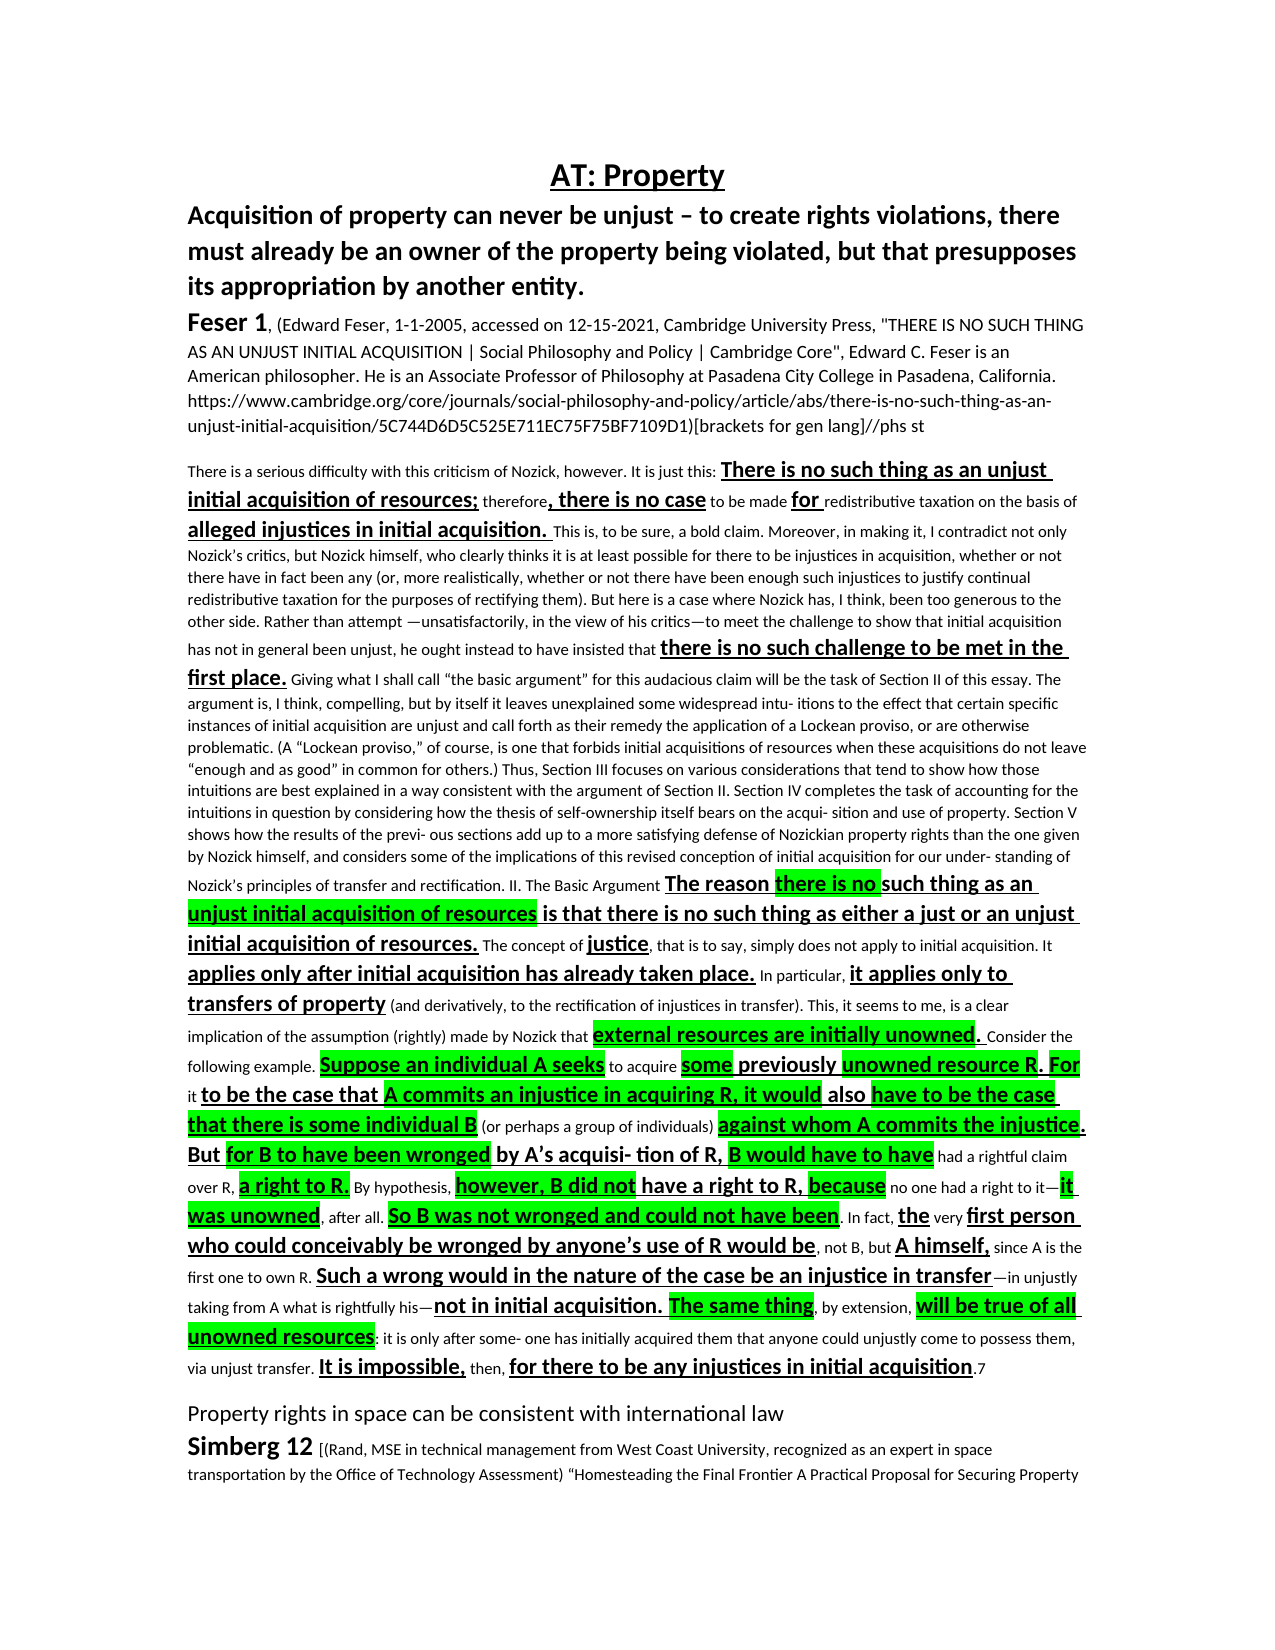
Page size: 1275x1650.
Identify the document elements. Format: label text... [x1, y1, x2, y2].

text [187, 1429, 1087, 1484]
text There is a serious difficulty with this criticism of Nozick, however. It is just this: There is no such thing as an unjust initial acquisition of resources; therefore, there is no case to be made for redistributive taxation on the basis of alleged injustices in initial acquisition. This is, to be sure, a bold claim. Moreover, in making it, I contradict not only Nozick’s critics, but Nozick himself, who clearly thinks it is at least possible for there to be injustices in acquisition, whether or not there have in fact been any (or, more realistically, whether or not there have been enough such injustices to justify continual redistributive taxation for the purposes of rectifying them). But here is a case where Nozick has, I think, been too generous to the other side. Rather than attempt —unsatisfactorily, in the view of his critics—to meet the challenge to show that initial acquisition has not in general been unjust, he ought instead to have insisted that there is no such challenge to be met in the first place. Giving what I shall call “the basic argument” for this audacious claim will be the task of Section II of this essay. The argument is, I think, compelling, but by itself it leaves unexplained some widespread intu- itions to the effect that certain specific instances of initial acquisition are unjust and call forth as their remedy the application of a Lockean proviso, or are otherwise problematic. (A “Lockean proviso,” of course, is one that forbids initial acquisitions of resources when these acquisitions do not leave “enough and as good” in common for others.) Thus, Section III focuses on various considerations that tend to show how those intuitions are best explained in a way consistent with the argument of Section II. Section IV completes the task of accounting for the intuitions in question by considering how the thesis of self-ownership itself bears on the acqui- sition and use of property. Section V shows how the results of the previ- ous sections add up to a more satisfying defense of Nozickian property rights than the one given by Nozick himself, and considers some of the implications of this revised conception of initial acquisition for our under- standing of Nozick’s principles of transfer and rectification. II. The Basic Argument The reason there is no such thing as an unjust initial acquisition of resources is that there is no such thing as either a just or an unjust initial acquisition of resources. The concept of justice, that is to say, simply does not apply to initial acquisition. It applies only after initial acquisition has already taken place. In particular, it applies only to transfers of property (and derivatively, to the rectification of injustices in transfer). This, it seems to me, is a clear implication of the assumption (rightly) made by Nozick that external resources are initially unowned. Consider the following example. Suppose an individual A seeks to acquire some previously unowned resource R. For it to be the case that A commits an injustice in acquiring R, it would also have to be the case that there is some individual B (or perhaps a group of individuals) against whom A commits the injustice. But for B to have been wronged by A’s acquisi- tion of R, B would have to have had a rightful claim over R, a right to R. By hypothesis, however, B did not have a right to R, because no one had a right to it—it was unowned, after all. So B was not wronged and could not have been. In fact, the very first person who could conceivably be wronged by anyone’s use of R would be, not B, but A himself, since A is the first one to own R. Such a wrong would in the nature of the case be an injustice in transfer—in unjustly taking from A what is rightfully his—not in initial acquisition. The same thing, by extension, will be true of all unowned resources: it is only after some- one has initially acquired them that anyone could unjustly come to possess them, via unjust transfer. It is impossible, then, for there to be any injustices in initial acquisition.7 [187, 455, 1087, 1380]
text Feser 1, (Edward Feser, 1-1-2005, accessed on 12-15-2021, Cambridge University Press, "THERE IS NO SUCH THING AS AN UNJUST INITIAL ACQUISITION | Social Philosophy and Policy | Cambridge Core", Edward C. Feser is an American philosopher. He is an Associate Professor of Philosophy at Pasadena City College in Pasadena, California. https://www.cambridge.org/core/journals/social-philosophy-and-policy/article/abs/there-is-no-such-thing-as-an-unjust-initial-acquisition/5C744D6D5C525E711EC75F75BF7109D1)[brackets for gen lang]//phs st [187, 305, 1087, 437]
subtitle Property rights in space can be consistent with international law [187, 1399, 1087, 1427]
subtitle Acquisition of property can never be unjust – to create rights violations, there must already be an owner of the property being violated, but that presupposes its appropriation by another entity. [187, 198, 1087, 302]
subtitle AT: Property [187, 154, 1087, 195]
